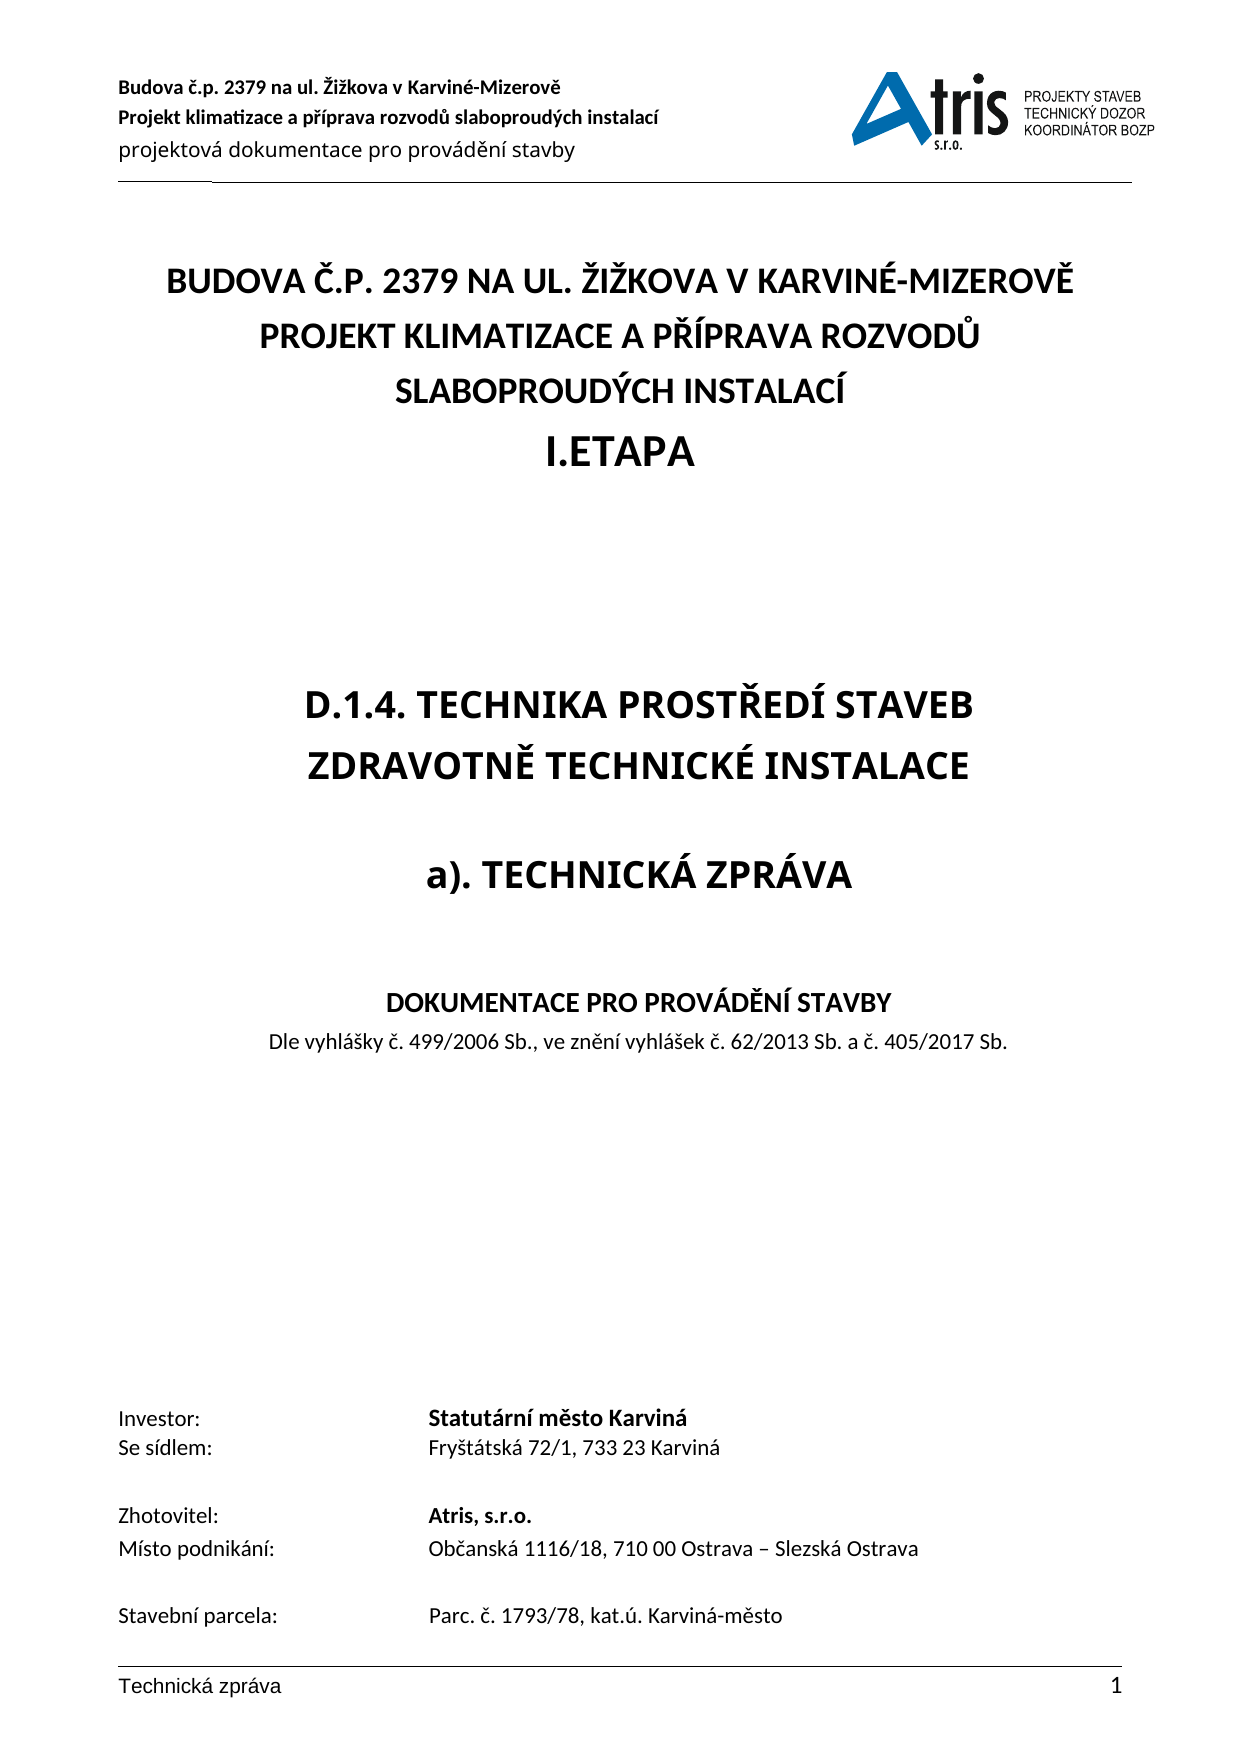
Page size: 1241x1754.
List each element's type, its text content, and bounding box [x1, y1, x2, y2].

text DOKUMENTACE PRO PROVÁDĚNÍ STAVBY [156, 984, 1122, 1020]
text a). TECHNICKÁ ZPRÁVA [156, 848, 1122, 899]
text Se sídlem: Fryštátská 72/1, 733 23 Karviná [118, 1433, 1122, 1461]
text Dle vyhlášky č. 499/2006 Sb., ve znění vyhlášek č. 62/2013 Sb. a č. 405/2017 Sb. [156, 1027, 1122, 1055]
list Místo podnikání: Občanská 1116/18, 710 00 Ostrava – Slezská Ostrava [118, 1534, 1122, 1562]
text ZDRAVOTNĚ TECHNICKÉ INSTALACE [156, 739, 1122, 790]
text I.ETAPA [118, 422, 1122, 478]
text BUDOVA Č.P. 2379 NA UL. ŽIŽKOVA V KARVINÉ-MIZEROVĚ [118, 257, 1122, 303]
list Zhotovitel: Atris, s.r.o. [118, 1501, 1122, 1529]
text PROJEKT KLIMATIZACE A PŘÍPRAVA ROZVODŮ SLABOPROUDÝCH INSTALACÍ [118, 312, 1122, 413]
text Investor: Statutární město Karviná [118, 1402, 1122, 1433]
text D.1.4. TECHNIKA PROSTŘEDÍ STAVEB [156, 678, 1122, 729]
text Stavební parcela: Parc. č. 1793/78, kat.ú. Karviná-město [118, 1601, 1122, 1629]
